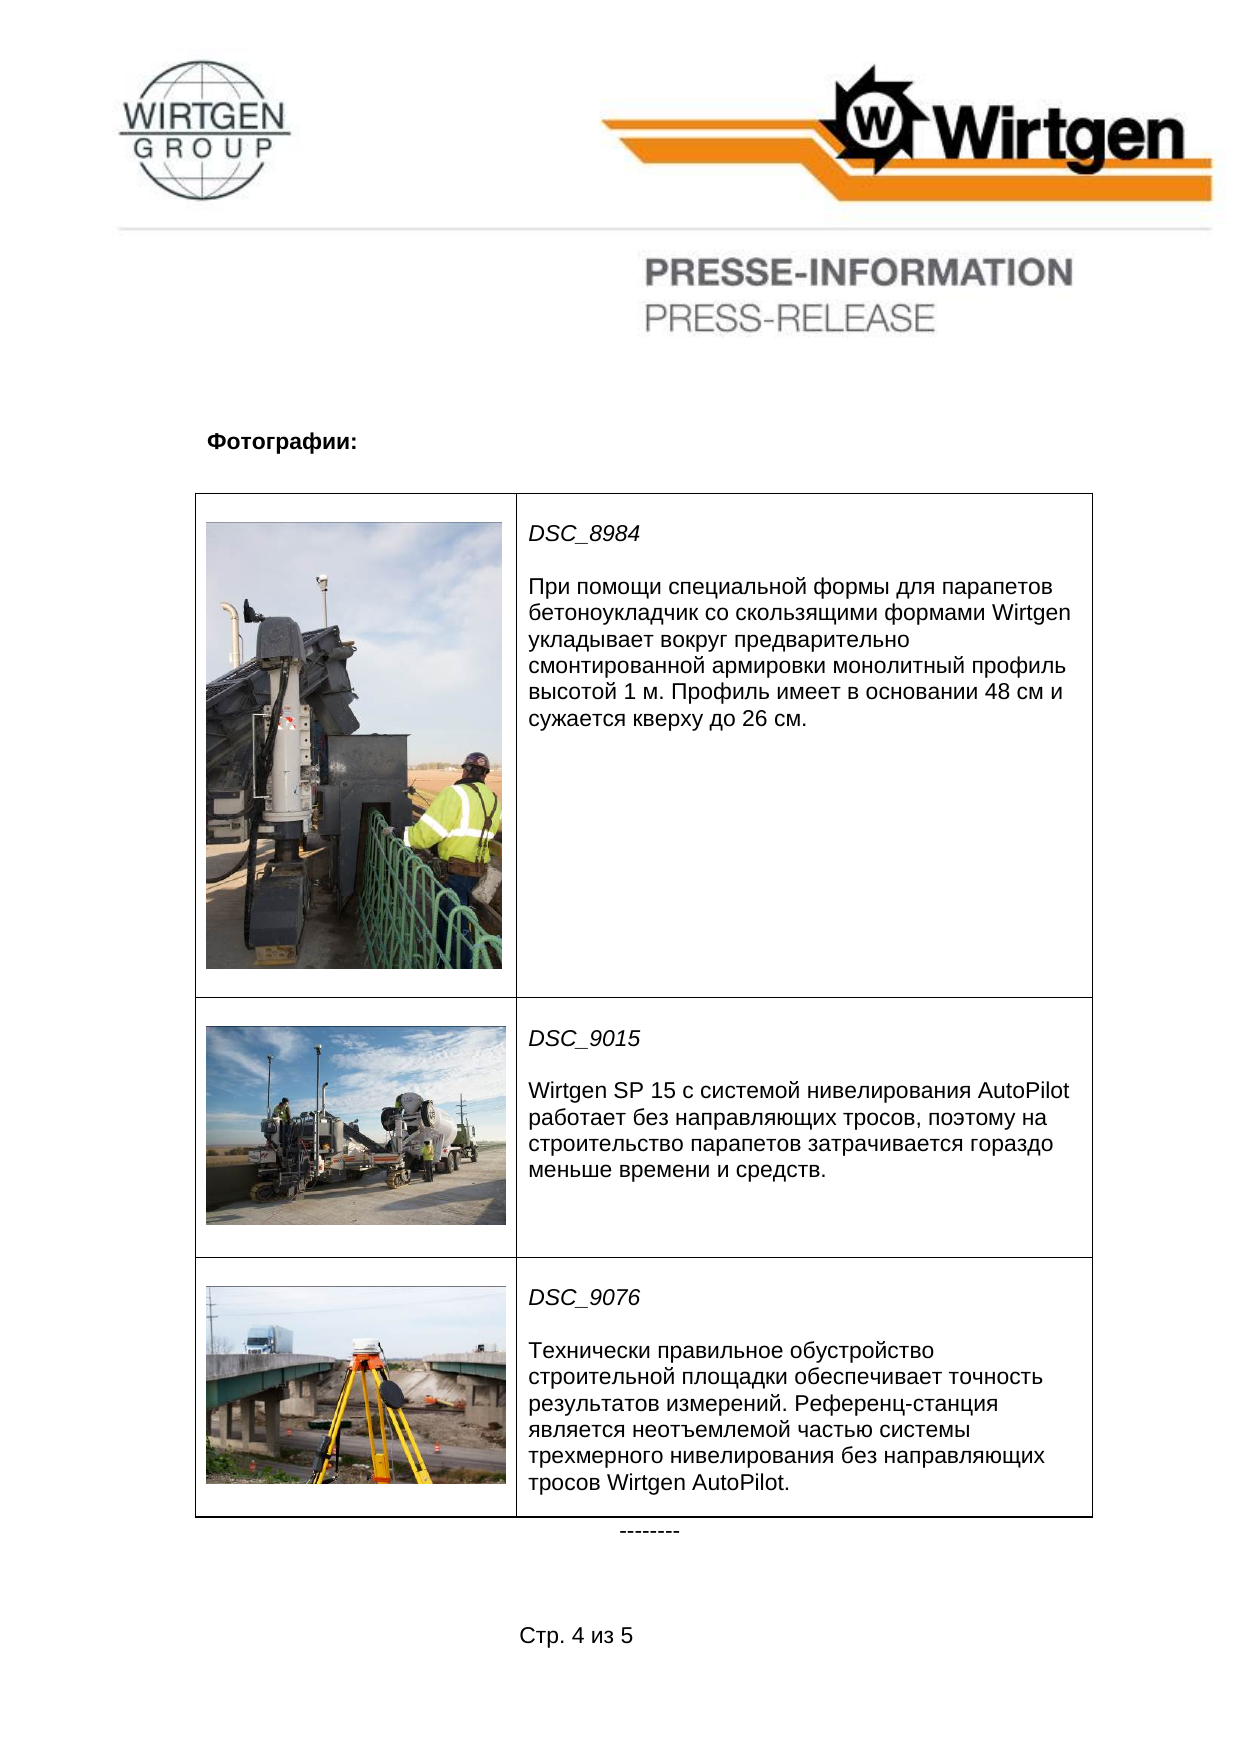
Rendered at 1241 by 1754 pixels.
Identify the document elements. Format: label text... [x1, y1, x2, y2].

text Фотографии: [207, 428, 1093, 454]
table_header DSC_8984 При помощи специальной формы для парапетов бетоноукладчик со скользящими формами Wirtgen укладывает вокруг предварительно смонтированной армировки монолитный профиль высотой 1 м. Профиль имеет в основании 48 см и сужается кверху до 26 см. [517, 494, 1092, 997]
text -------- [207, 1518, 1093, 1544]
picture [0, 0, 1241, 369]
picture [206, 522, 502, 969]
table_cell DSC_9076 Технически правильное обустройство строительной площадки обеспечивает точность результатов измерений. Референц-станция является неотъемлемой частью системы трехмерного нивелирования без направляющих тросов Wirtgen AutoPilot. [517, 1258, 1092, 1516]
table_header [196, 494, 516, 997]
table_cell [196, 1258, 516, 1516]
table_cell [196, 998, 516, 1257]
picture [206, 1286, 506, 1484]
table_cell DSC_9015 Wirtgen SP 15 с системой нивелирования AutoPilot работает без направляющих тросов, поэтому на строительство парапетов затрачивается гораздо меньше времени и средств. [517, 998, 1092, 1257]
picture [206, 1026, 506, 1225]
